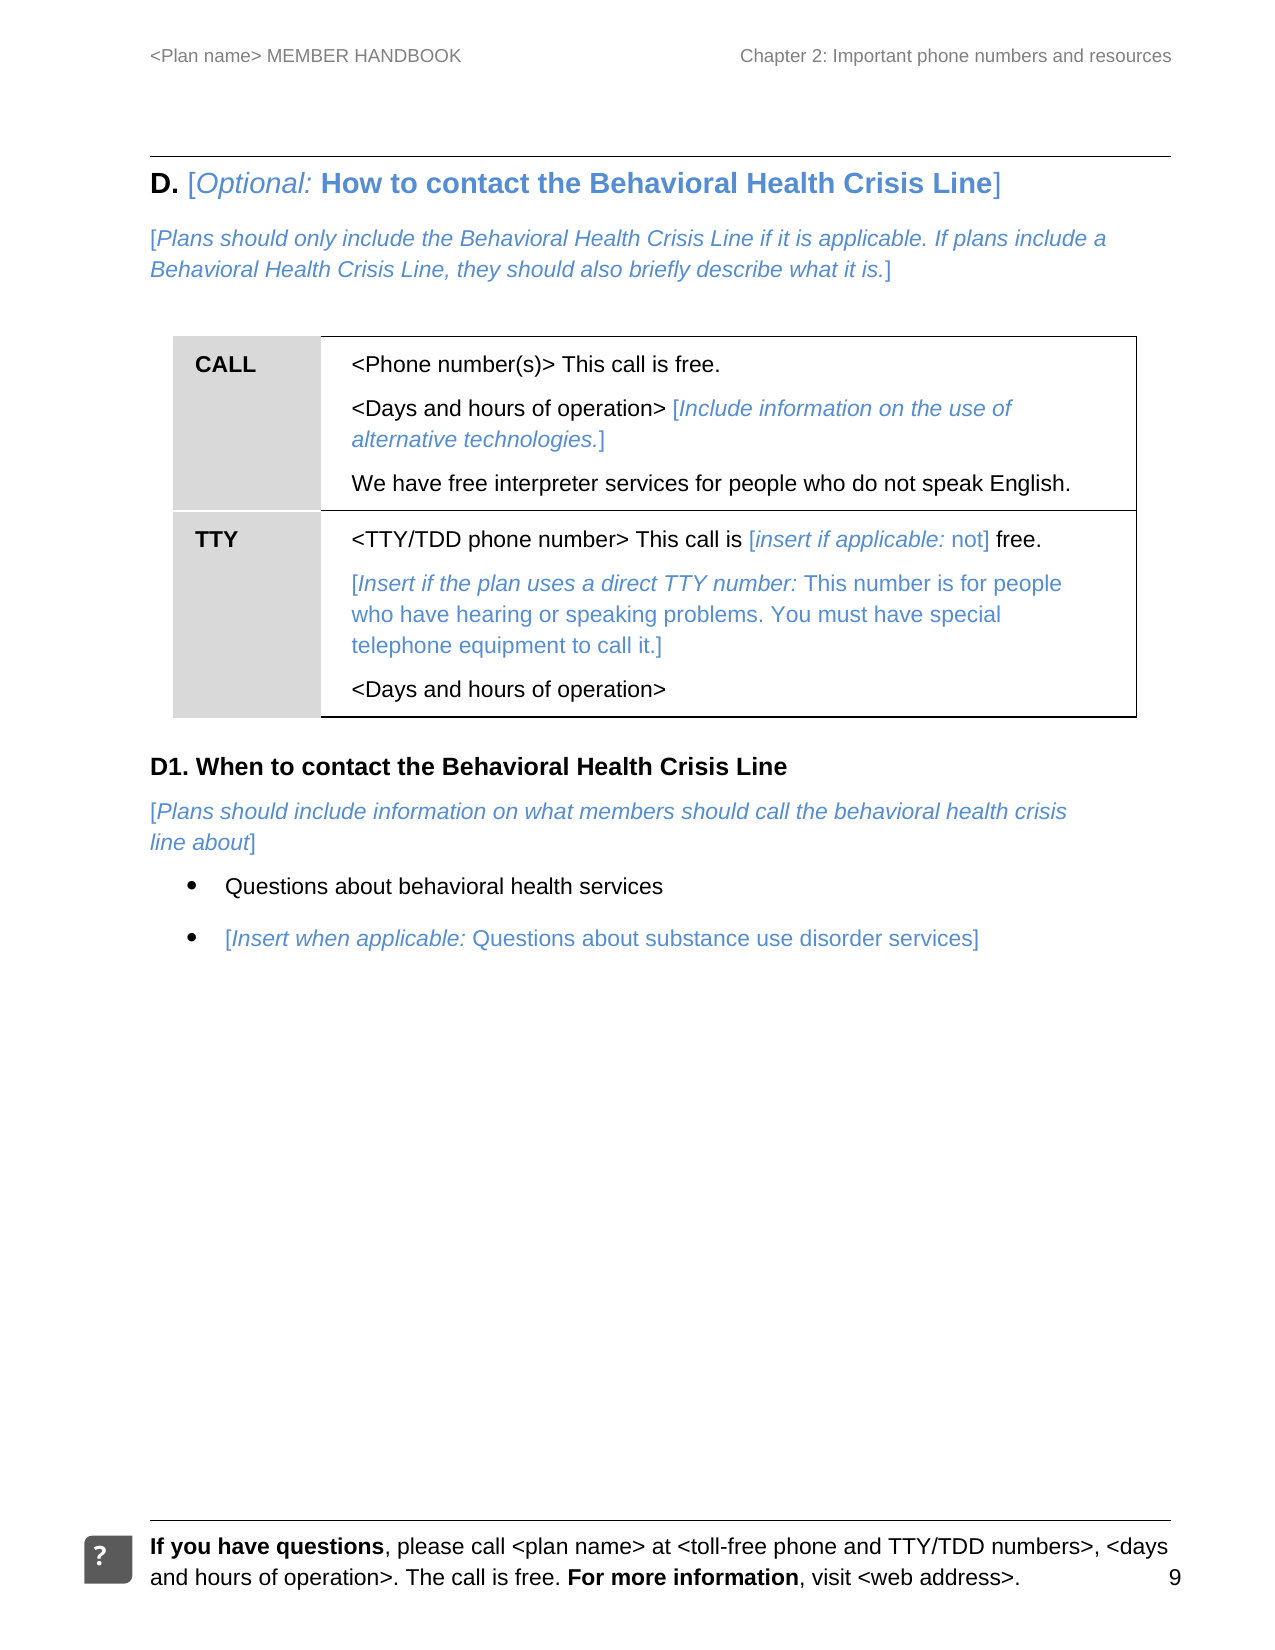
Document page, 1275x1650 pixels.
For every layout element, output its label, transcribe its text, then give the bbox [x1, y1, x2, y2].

table_header CALL [173, 337, 321, 510]
table_cell <TTY/TDD phone number> This call is [insert if applicable: not] free. [Insert if the plan uses a direct TTY number: This number is for people who have hearing or speaking problems. You must have special telephone equipment to call it.] <Days and hours of operation> [321, 511, 1136, 716]
subtitle Questions about behavioral health services [187, 869, 1096, 901]
subtitle [Plans should include information on what members should call the behavioral health crisis line about] [150, 794, 1096, 857]
subtitle [Insert when applicable: Questions about substance use disorder services] [187, 922, 1096, 953]
table_header <Phone number(s)> This call is free. <Days and hours of operation> [Include information on the use of alternative technologies.] We have free interpreter services for people who do not speak English. [321, 337, 1136, 510]
subtitle [Optional: How to contact the Behavioral Health Crisis Line] [150, 157, 1171, 201]
subtitle D1. When to contact the Behavioral Health Crisis Line [150, 749, 1096, 782]
text [Plans should only include the Behavioral Health Crisis Line if it is applicable. If plans include a Behavioral Health Crisis Line, they should also briefly describe what it is.] [150, 222, 1171, 284]
table_cell TTY [173, 512, 321, 716]
